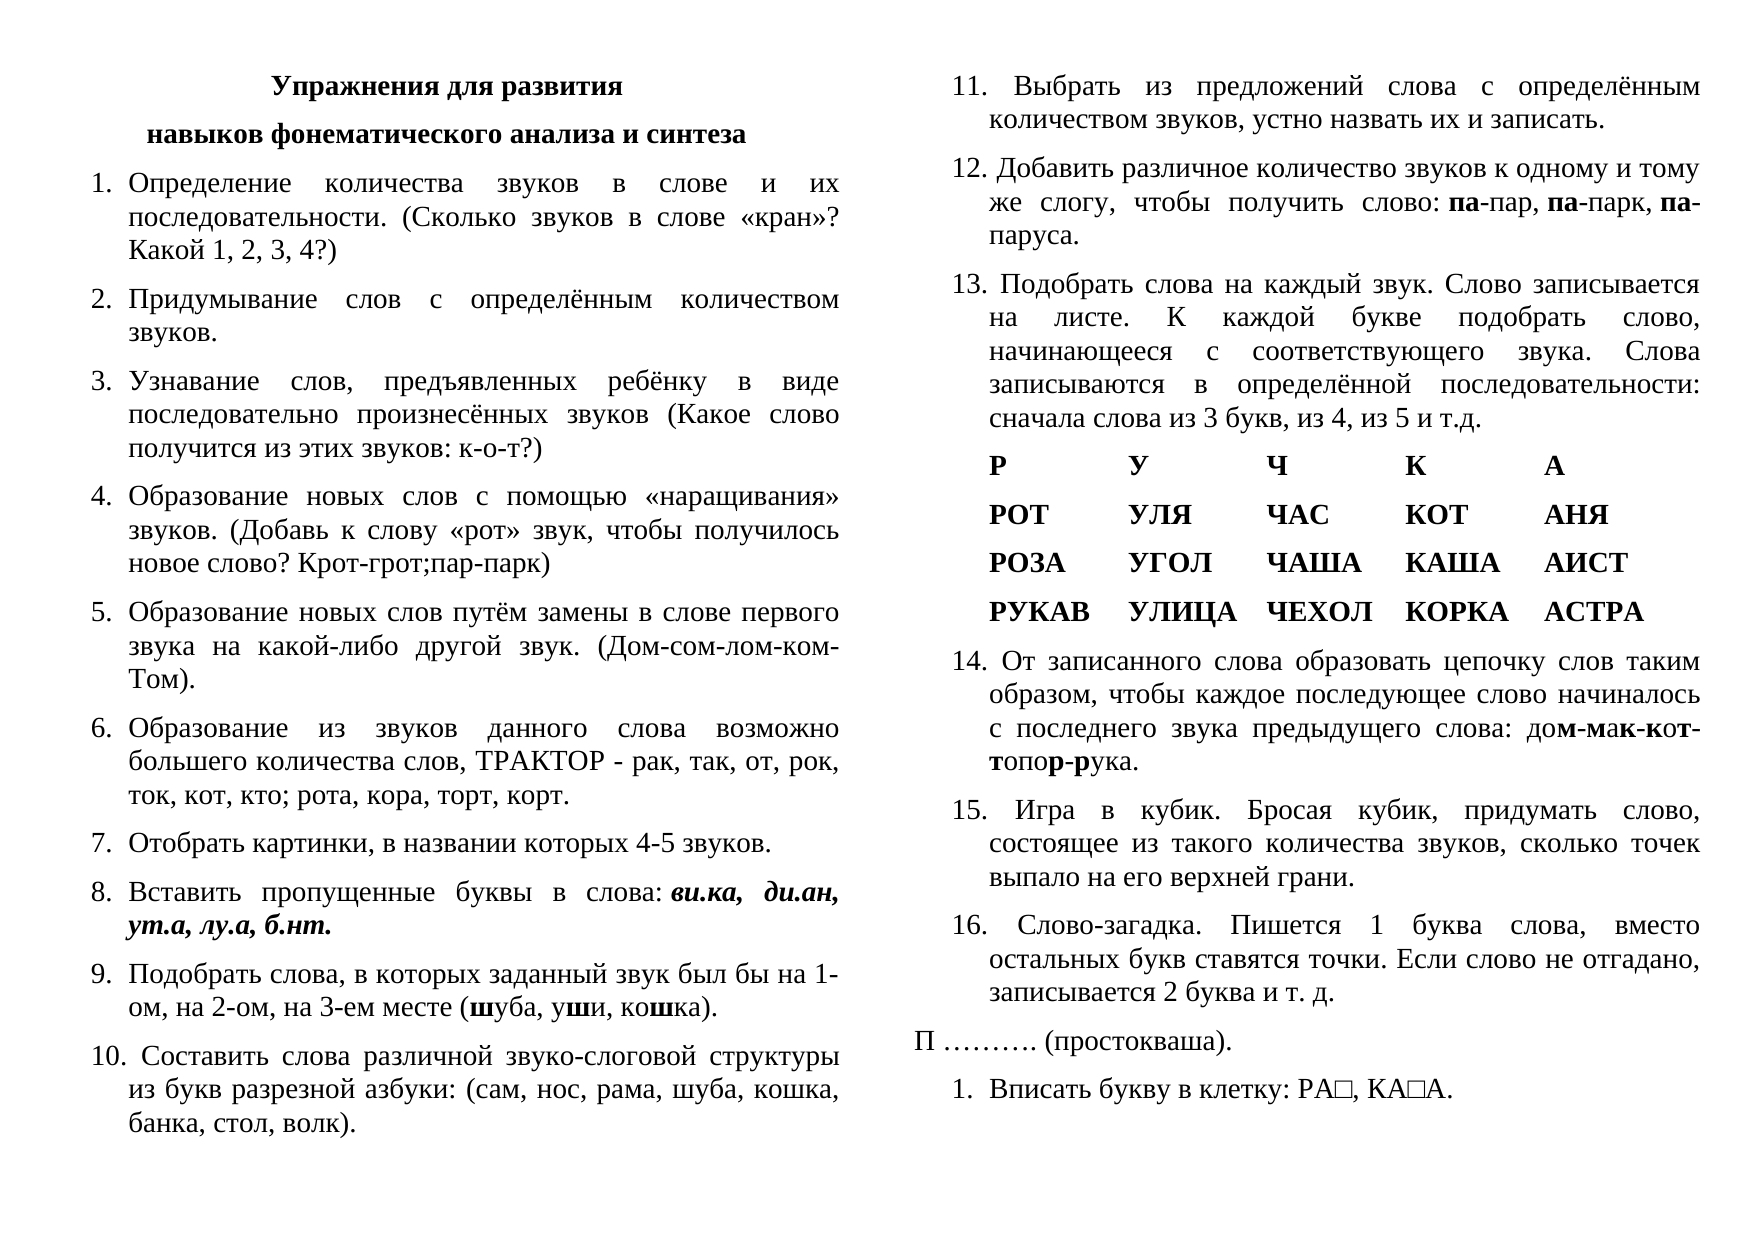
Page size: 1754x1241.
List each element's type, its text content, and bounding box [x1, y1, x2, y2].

list Узнавание слов, предъявленных ребёнку в виде последовательно произнесённых звуков (Какое слово получится из этих звуков: к-о-т?) [91, 363, 840, 463]
table_header К [1405, 434, 1544, 482]
list Придумывание слов с определённым количеством звуков. [91, 281, 840, 348]
text навыков фонематического анализа и синтеза [53, 117, 840, 150]
table_cell АНЯ [1544, 482, 1683, 531]
table_cell РОЗА [989, 531, 1128, 579]
list Подобрать слова на каждый звук. Слово записывается на листе. К каждой букве подобрать слово, начинающееся с соответствующего звука. Слова записываются в определённой последовательности: сначала слова из 3 букв, из 4, из 5 и т.д. [951, 266, 1701, 433]
list От записанного слова образовать цепочку слов таким образом, чтобы каждое последующее слово начиналось с последнего звука предыдущего слова: дом-мак-кот-топор-рука. [951, 643, 1701, 777]
list Составить слова различной звуко-слоговой структуры из букв разрезной азбуки: (сам, нос, рама, шуба, кошка, банка, стол, волк). [91, 1038, 840, 1139]
text П ………. (простокваша). [914, 1023, 1701, 1057]
list Игра в кубик. Бросая кубик, придумать слово, состоящее из такого количества звуков, сколько точек выпало на его верхней грани. [951, 792, 1701, 892]
list Образование из звуков данного слова возможно большего количества слов, ТРАКТОР - рак, так, от, рок, ток, кот, кто; рота, кора, торт, корт. [91, 710, 840, 810]
table_header А [1544, 434, 1683, 482]
list Образование новых слов с помощью «наращивания» звуков. (Добавь к слову «рот» звук, чтобы получилось новое слово? Крот-грот;пар-парк) [91, 478, 840, 579]
table_cell УЛЯ [1128, 482, 1266, 531]
table_cell АСТРА [1544, 579, 1683, 628]
table_cell КОТ [1405, 482, 1544, 531]
list Подобрать слова, в которых заданный звук был бы на 1-ом, на 2-ом, на 3-ем месте (шуба, уши, кошка). [91, 956, 840, 1023]
table_cell ЧАС [1266, 482, 1405, 531]
table_cell КАША [1405, 531, 1544, 579]
table_cell УГОЛ [1128, 531, 1266, 579]
list Выбрать из предложений слова с определённым количеством звуков, устно назвать их и записать. [951, 68, 1701, 135]
table_cell ЧАША [1266, 531, 1405, 579]
table_cell КОРКА [1405, 579, 1544, 628]
table_cell РУКАВ [989, 579, 1128, 628]
table_cell АИСТ [1544, 531, 1683, 579]
table_header У [1128, 434, 1266, 482]
table_cell РОТ [989, 482, 1128, 531]
table_cell ЧЕХОЛ [1266, 579, 1405, 628]
table_cell УЛИЦА [1128, 579, 1266, 628]
list Вписать букву в клетку: РА□, КА□А. [951, 1072, 1701, 1105]
list Вставить пропущенные буквы в слова: ви.ка, ди.ан, ут.а, лу.а, б.нт. [91, 874, 840, 941]
list Добавить различное количество звуков к одному и тому же слогу, чтобы получить слово: па-пар, па-парк, па-паруса. [951, 150, 1701, 251]
list Слово-загадка. Пишется 1 буква слова, вместо остальных букв ставятся точки. Если слово не отгадано, записывается 2 буква и т. д. [951, 907, 1701, 1008]
list Отобрать картинки, в названии которых 4-5 звуков. [91, 825, 840, 859]
table_header Ч [1266, 434, 1405, 482]
list Определение количества звуков в слове и их последовательности. (Сколько звуков в слове «кран»? Какой 1, 2, 3, 4?) [91, 165, 840, 266]
text Упражнения для развития [53, 68, 840, 102]
list Образование новых слов путём замены в слове первого звука на какой-либо другой звук. (Дом-сом-лом-ком-Том). [91, 594, 840, 695]
table_header Р [989, 434, 1128, 482]
